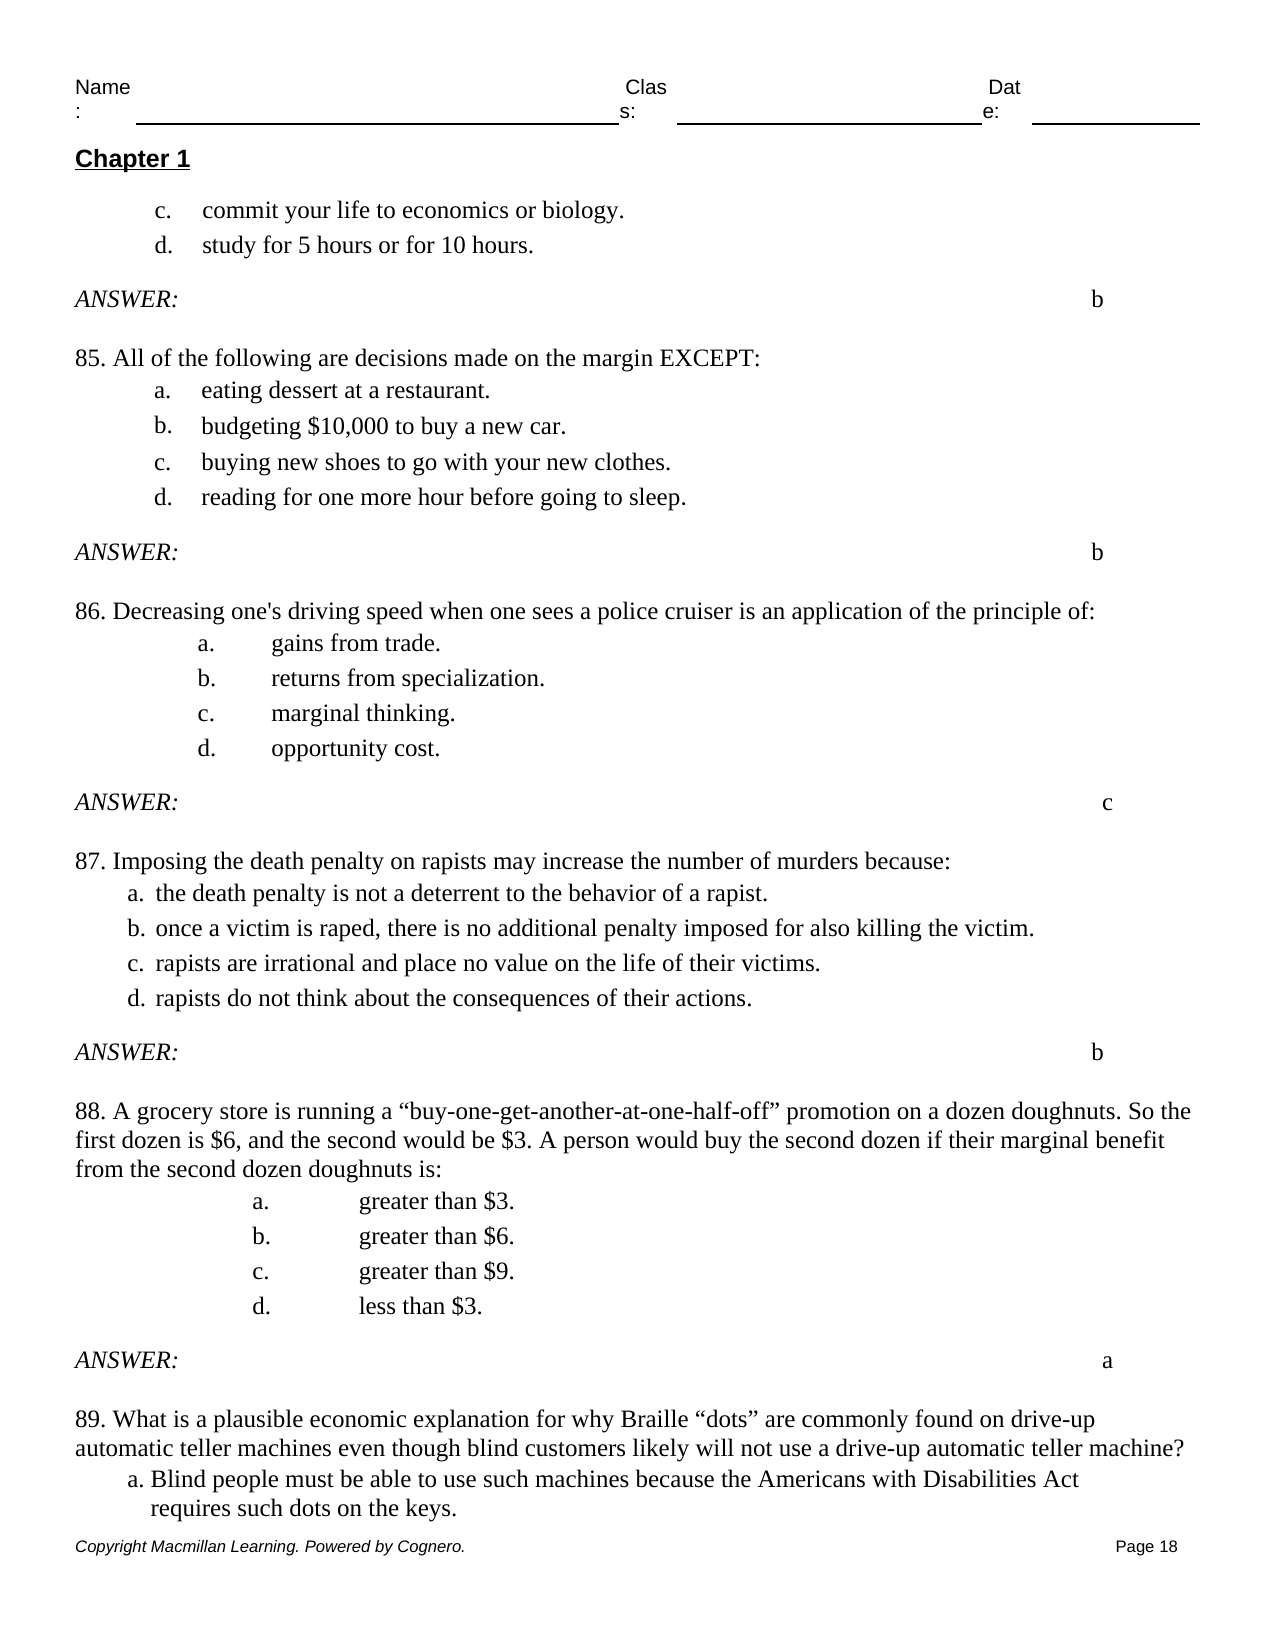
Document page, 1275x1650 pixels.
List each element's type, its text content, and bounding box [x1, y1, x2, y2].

table_header 87. Imposing the death penalty on rapists may increase the number of murders because: [75, 846, 1200, 1069]
table_header 85. All of the following are decisions made on the margin EXCEPT: [75, 343, 1200, 569]
table_header 88. A grocery store is running a “buy-one-get-another-at-one-half-off” promotion on a dozen doughnuts. So the first dozen is $6, and the second would be $3. A person would buy the second dozen if their marginal benefit from the second dozen doughnuts is: [75, 1096, 1200, 1377]
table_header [75, 192, 1200, 316]
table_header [75, 1404, 1200, 1525]
table_header 86. Decreasing one's driving speed when one sees a police cruiser is an application of the principle of: [75, 596, 1200, 819]
